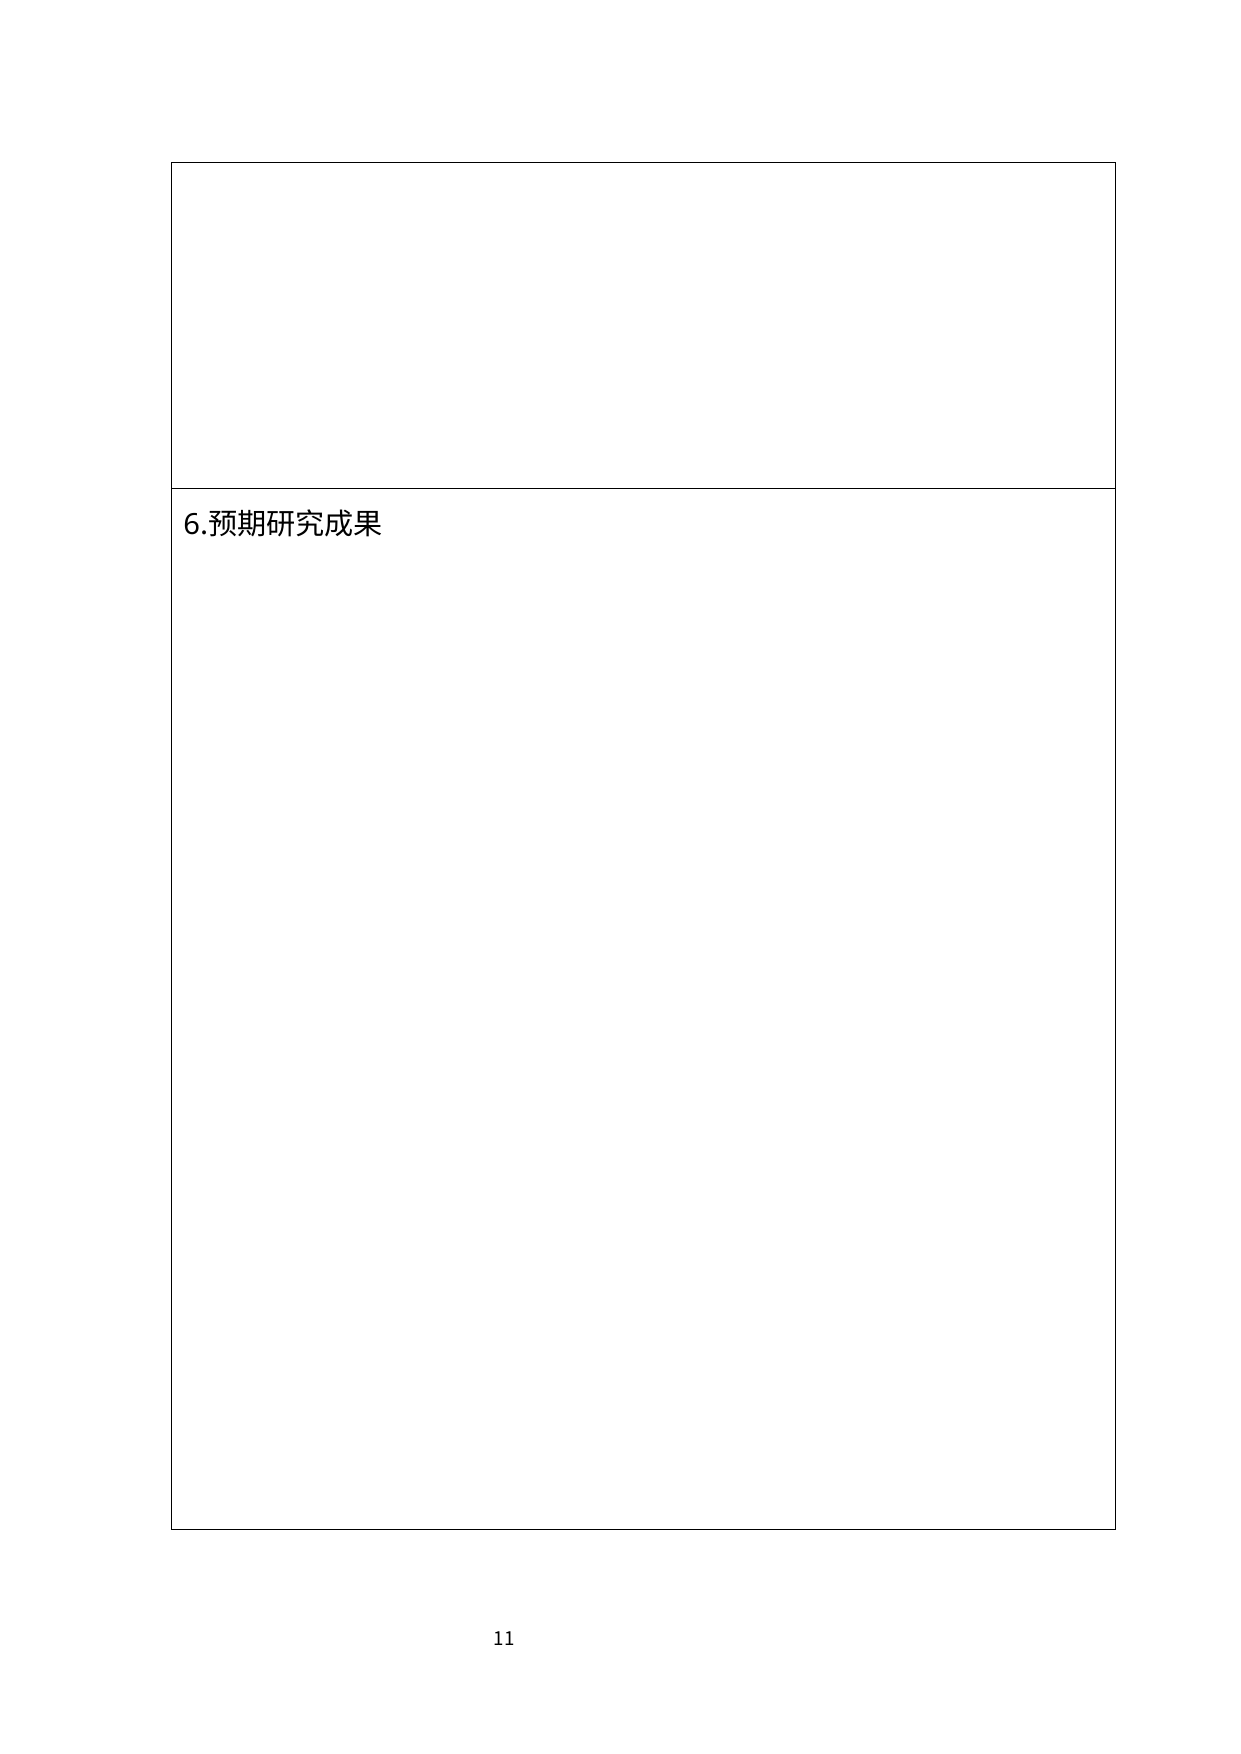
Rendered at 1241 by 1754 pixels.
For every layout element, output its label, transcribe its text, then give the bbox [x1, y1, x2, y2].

table_cell 6.预期研究成果 [172, 489, 1115, 1529]
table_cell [172, 163, 1115, 488]
